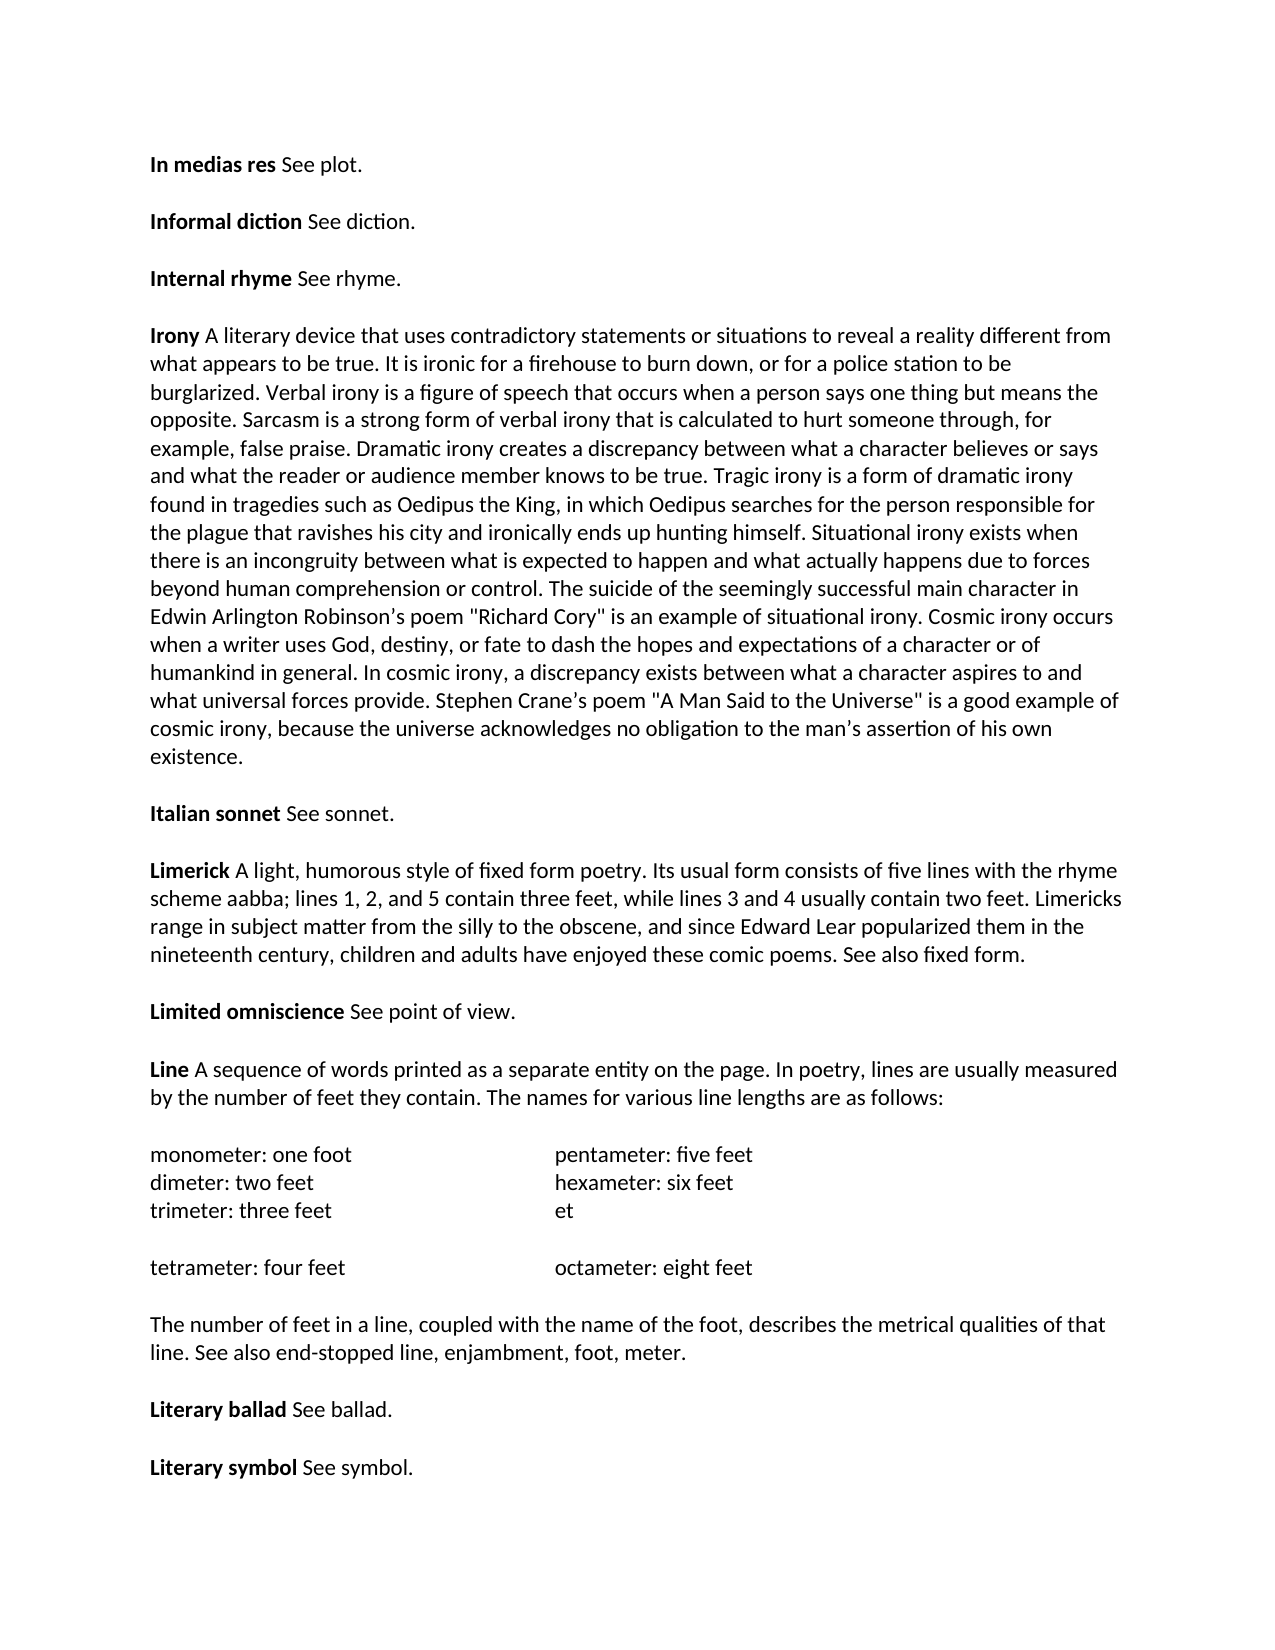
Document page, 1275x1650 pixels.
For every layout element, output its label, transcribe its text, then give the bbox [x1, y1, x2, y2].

text Literary ballad See ballad. [150, 1396, 1125, 1423]
text In medias res See plot. [150, 150, 1125, 178]
text Internal rhyme See rhyme. [150, 264, 1125, 292]
table_header monometer: one foot dimeter: two feet trimeter: three feet tetrameter: four feet [150, 1140, 554, 1281]
text The number of feet in a line, coupled with the name of the foot, describes the metrical qualities of that line. See also end-stopped line, enjambment, foot, meter. [150, 1310, 1125, 1366]
table_header pentameter: five feet hexameter: six feet et octameter: eight feet [555, 1140, 959, 1281]
text Informal diction See diction. [150, 207, 1125, 235]
text Line A sequence of words printed as a separate entity on the page. In poetry, lines are usually measured by the number of feet they contain. The names for various line lengths are as follows: [150, 1055, 1125, 1111]
text Literary symbol See symbol. [150, 1453, 1125, 1481]
text Limerick A light, humorous style of fixed form poetry. Its usual form consists of five lines with the rhyme scheme aabba; lines 1, 2, and 5 contain three feet, while lines 3 and 4 usually contain two feet. Limericks range in subject matter from the silly to the obscene, and since Edward Lear popularized them in the nineteenth century, children and adults have enjoyed these comic poems. See also fixed form. [150, 856, 1125, 968]
text Italian sonnet See sonnet. [150, 799, 1125, 827]
text Limited omniscience See point of view. [150, 997, 1125, 1026]
text Irony A literary device that uses contradictory statements or situations to reveal a reality different from what appears to be true. It is ironic for a firehouse to burn down, or for a police station to be burglarized. Verbal irony is a figure of speech that occurs when a person says one thing but means the opposite. Sarcasm is a strong form of verbal irony that is calculated to hurt someone through, for example, false praise. Dramatic irony creates a discrepancy between what a character believes or says and what the reader or audience member knows to be true. Tragic irony is a form of dramatic irony found in tragedies such as Oedipus the King, in which Oedipus searches for the person responsible for the plague that ravishes his city and ironically ends up hunting himself. Situational irony exists when there is an incongruity between what is expected to happen and what actually happens due to forces beyond human comprehension or control. The suicide of the seemingly successful main character in Edwin Arlington Robinson’s poem "Richard Cory" is an example of situational irony. Cosmic irony occurs when a writer uses God, destiny, or fate to dash the hopes and expectations of a character or of humankind in general. In cosmic irony, a discrepancy exists between what a character aspires to and what universal forces provide. Stephen Crane’s poem "A Man Said to the Universe" is a good example of cosmic irony, because the universe acknowledges no obligation to the man’s assertion of his own existence. [150, 322, 1125, 770]
